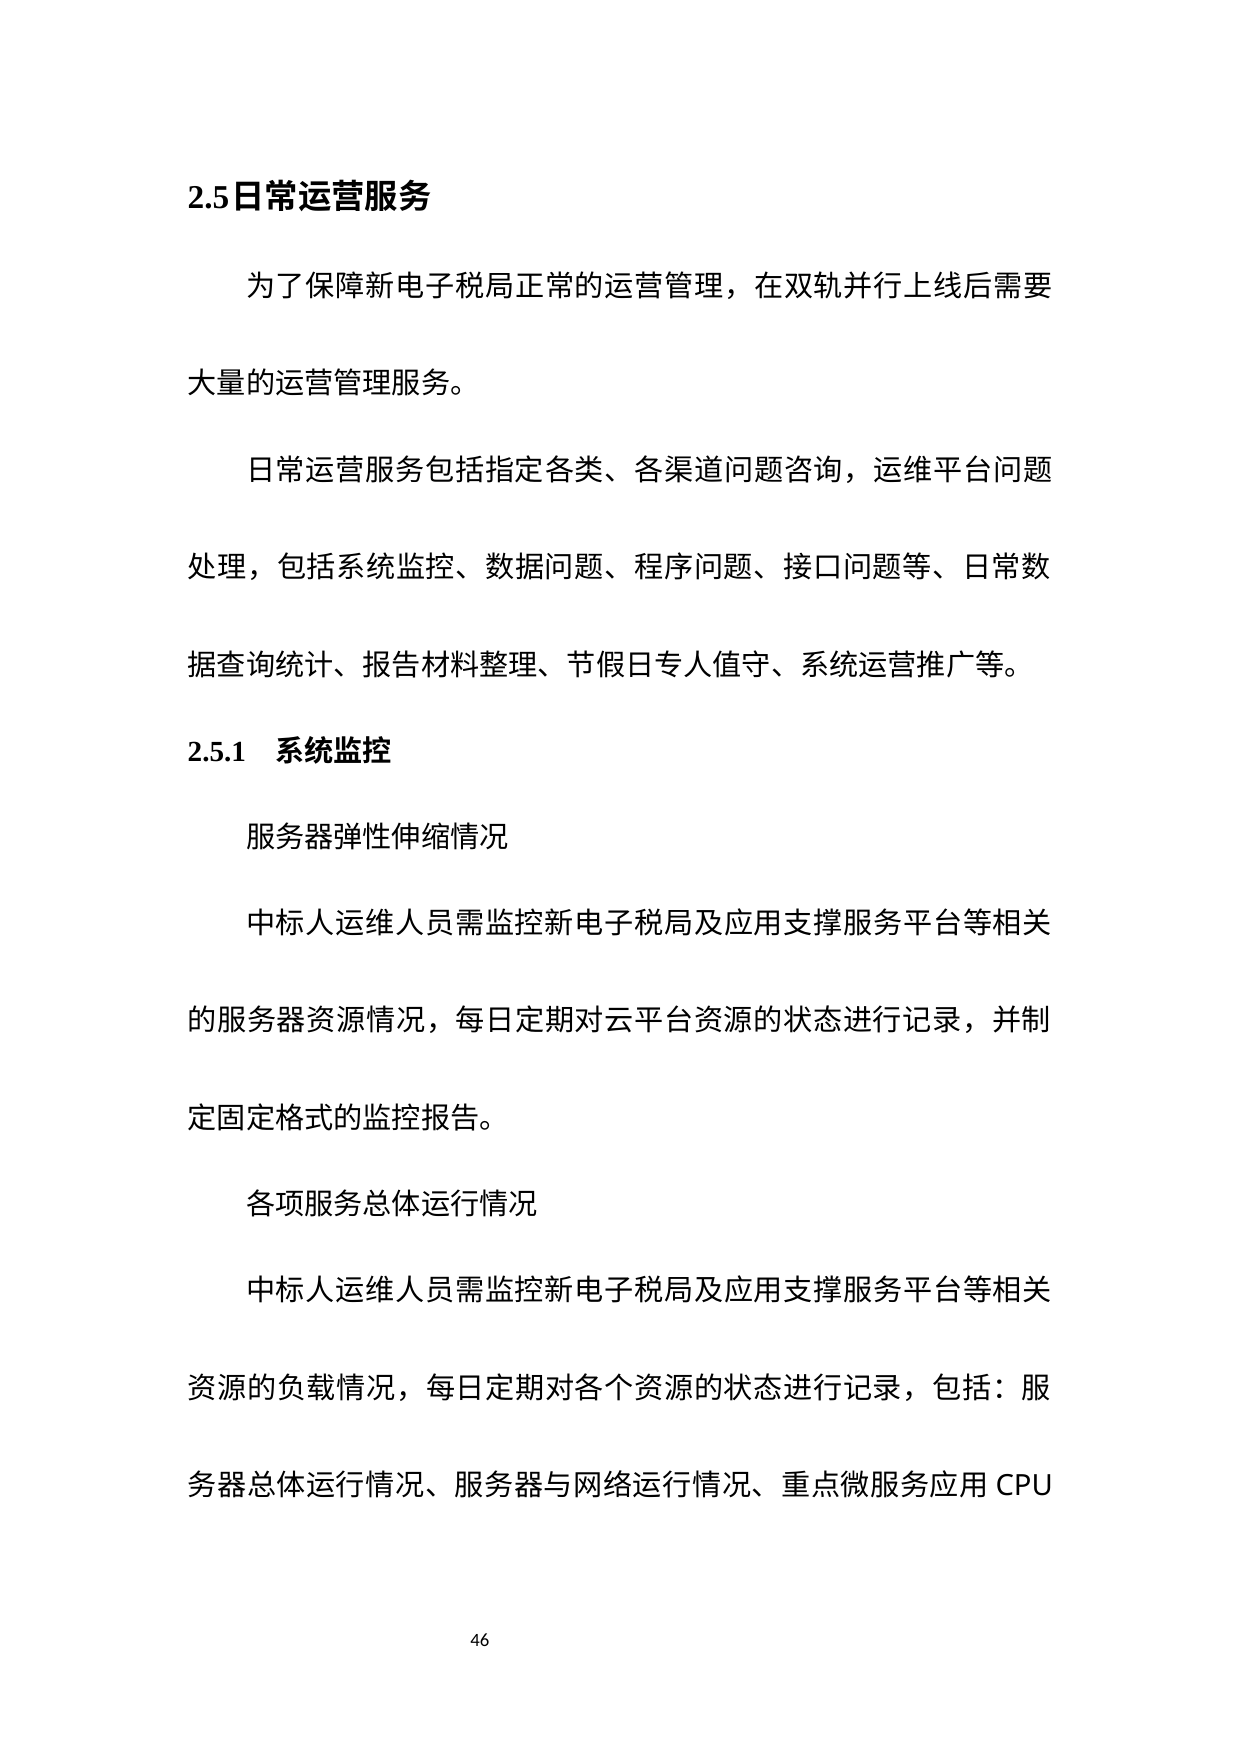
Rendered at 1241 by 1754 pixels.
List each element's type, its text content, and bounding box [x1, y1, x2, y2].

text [187, 1255, 1053, 1515]
text 日常运营服务包括指定各类、各渠道问题咨询，运维平台问题处理，包括系统监控、数据问题、程序问题、接口问题等、日常数据查询统计、报告材料整理、节假日专人值守、系统运营推广等。 [187, 435, 1053, 695]
text 服务器弹性伸缩情况 [187, 802, 1053, 867]
text 中标人运维人员需监控新电子税局及应用支撑服务平台等相关的服务器资源情况，每日定期对云平台资源的状态进行记录，并制定固定格式的监控报告。 [187, 888, 1053, 1148]
list 系统监控 [187, 716, 1053, 781]
text 各项服务总体运行情况 [187, 1169, 1053, 1234]
list 日常运营服务 [187, 162, 1053, 227]
text 为了保障新电子税局正常的运营管理，在双轨并行上线后需要大量的运营管理服务。 [187, 251, 1053, 413]
